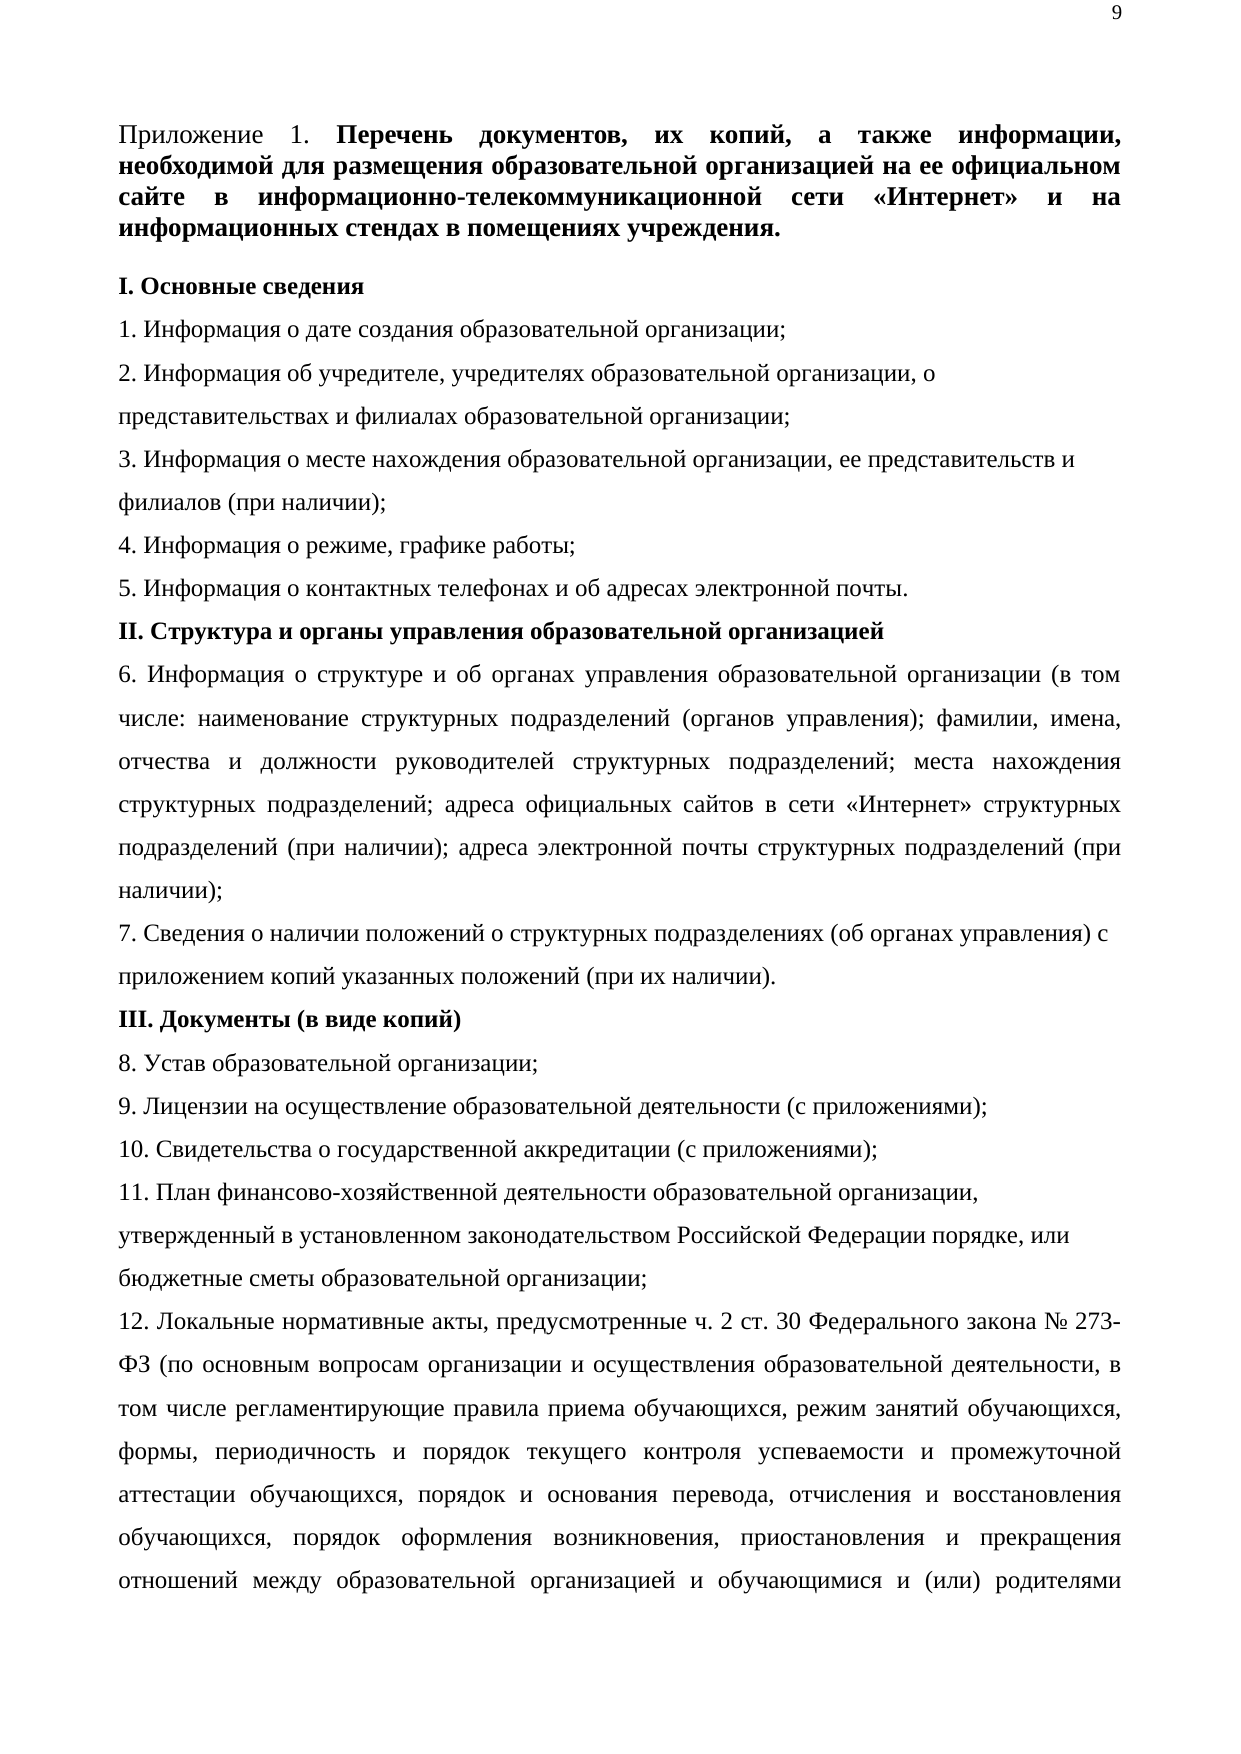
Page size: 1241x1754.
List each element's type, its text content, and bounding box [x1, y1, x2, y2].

text 9. Лицензии на осуществление образовательной деятельности (с приложениями); [118, 1091, 1122, 1119]
text 10. Свидетельства о государственной аккредитации (с приложениями); [118, 1134, 1122, 1163]
text I. Основные сведения [118, 271, 1122, 300]
text 6. Информация о структуре и об органах управления образовательной организации (в том числе: наименование структурных подразделений (органов управления); фамилии, имена, отчества и должности руководителей структурных подразделений; места нахождения структурных подразделений; адреса официальных сайтов в сети «Интернет» структурных подразделений (при наличии); адреса электронной почты структурных подразделений (при наличии); [118, 659, 1122, 904]
text III. Документы (в виде копий) [118, 1004, 1122, 1033]
text 1. Информация о дате создания образовательной организации; [118, 314, 1122, 343]
text 4. Информация о режиме, графике работы; [118, 530, 1122, 559]
text 7. Сведения о наличии положений о структурных подразделениях (об органах управления) с приложением копий указанных положений (при их наличии). [118, 918, 1122, 990]
text 5. Информация о контактных телефонах и об адресах электронной почты. [118, 573, 1122, 602]
text 3. Информация о месте нахождения образовательной организации, ее представительств и филиалов (при наличии); [118, 444, 1122, 516]
text 11. План финансово-хозяйственной деятельности образовательной организации, утвержденный в установленном законодательством Российской Федерации порядке, или бюджетные сметы образовательной организации; [118, 1177, 1122, 1292]
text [118, 1306, 1122, 1594]
text II. Структура и органы управления образовательной организацией [118, 616, 1122, 645]
text 2. Информация об учредителе, учредителях образовательной организации, о представительствах и филиалах образовательной организации; [118, 358, 1122, 429]
text Приложение 1. Перечень документов, их копий, а также информации, необходимой для размещения образовательной организацией на ее официальном сайте в информационно-телекоммуникационной сети «Интернет» и на информационных стендах в помещениях учреждения. [118, 118, 1122, 243]
text 8. Устав образовательной организации; [118, 1048, 1122, 1076]
